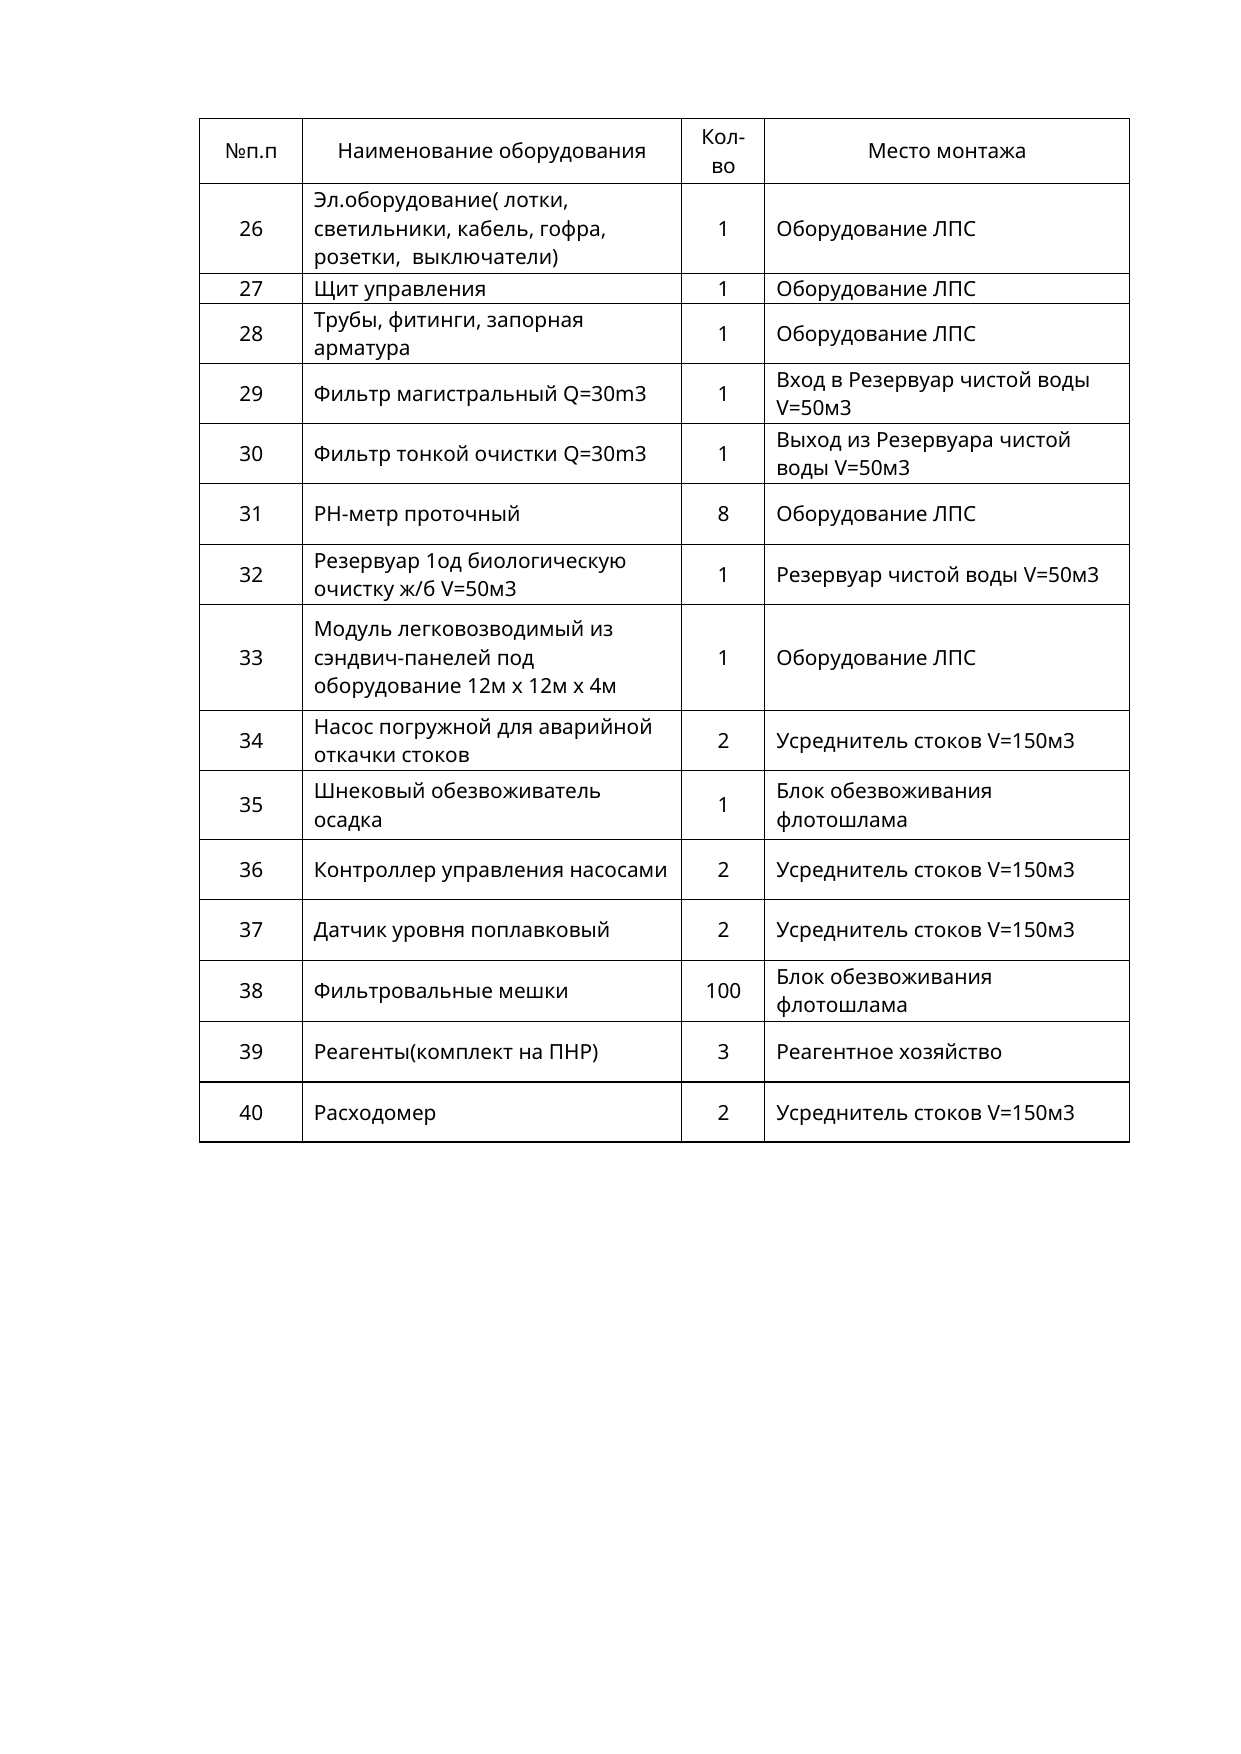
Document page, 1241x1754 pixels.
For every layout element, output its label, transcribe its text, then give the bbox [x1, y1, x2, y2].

table_cell Фильтр тонкой очистки Q=30m3 [303, 424, 681, 483]
table_cell 33 [200, 605, 302, 710]
table_cell 36 [200, 840, 302, 899]
table_cell Фильтр магистральный Q=30m3 [303, 364, 681, 423]
table_cell 2 [682, 1083, 764, 1141]
table_cell 37 [200, 900, 302, 959]
table_cell Оборудование ЛПС [765, 274, 1129, 303]
table_cell Оборудование ЛПС [765, 605, 1129, 710]
table_cell Трубы, фитинги, запорная арматура [303, 304, 681, 363]
table_cell Блок обезвоживания флотошлама [765, 771, 1129, 839]
table_cell Оборудование ЛПС [765, 184, 1129, 273]
table_cell Оборудование ЛПС [765, 484, 1129, 544]
table_cell Контроллер управления насосами [303, 840, 681, 899]
table_header Наименование оборудования [303, 119, 681, 183]
table_cell 1 [682, 605, 764, 710]
table_cell 40 [200, 1083, 302, 1141]
table_cell 34 [200, 711, 302, 770]
table_cell 27 [200, 274, 302, 303]
table_cell Вход в Резервуар чистой воды V=50м3 [765, 364, 1129, 423]
table_cell Усреднитель стоков V=150м3 [765, 900, 1129, 959]
table_cell Усреднитель стоков V=150м3 [765, 711, 1129, 770]
table_cell Резервуар 1од биологическую очистку ж/б V=50м3 [303, 545, 681, 604]
table_cell 100 [682, 961, 764, 1021]
table_cell РН-метр проточный [303, 484, 681, 544]
table_cell 2 [682, 900, 764, 959]
table_cell Оборудование ЛПС [765, 304, 1129, 363]
table_cell 1 [682, 545, 764, 604]
table_cell Усреднитель стоков V=150м3 [765, 840, 1129, 899]
table_header Кол-во [682, 119, 764, 183]
table_cell 31 [200, 484, 302, 544]
table_cell 30 [200, 424, 302, 483]
table_cell 1 [682, 424, 764, 483]
table_cell 1 [682, 771, 764, 839]
table_cell Шнековый обезвоживатель осадка [303, 771, 681, 839]
table_cell 38 [200, 961, 302, 1021]
table_cell Резервуар чистой воды V=50м3 [765, 545, 1129, 604]
table_cell Насос погружной для аварийной откачки стоков [303, 711, 681, 770]
table_cell Датчик уровня поплавковый [303, 900, 681, 959]
table_cell 2 [682, 840, 764, 899]
table_cell 1 [682, 274, 764, 303]
table_header Место монтажа [765, 119, 1129, 183]
table_cell Щит управления [303, 274, 681, 303]
table_cell Блок обезвоживания флотошлама [765, 961, 1129, 1021]
table_cell 1 [682, 364, 764, 423]
table_cell Эл.оборудование( лотки, светильники, кабель, гофра, розетки, выключатели) [303, 184, 681, 273]
table_cell 35 [200, 771, 302, 839]
table_cell Расходомер [303, 1083, 681, 1141]
table_cell 39 [200, 1022, 302, 1081]
table_cell Фильтровальные мешки [303, 961, 681, 1021]
table_cell 1 [682, 184, 764, 273]
table_cell 29 [200, 364, 302, 423]
table_cell 1 [682, 304, 764, 363]
table_cell 3 [682, 1022, 764, 1081]
table_cell Реагентное хозяйство [765, 1022, 1129, 1081]
table_cell 28 [200, 304, 302, 363]
table_cell 2 [682, 711, 764, 770]
table_header №п.п [200, 119, 302, 183]
table_cell Усреднитель стоков V=150м3 [765, 1083, 1129, 1141]
table_cell Выход из Резервуара чистой воды V=50м3 [765, 424, 1129, 483]
table_cell 8 [682, 484, 764, 544]
table_cell 32 [200, 545, 302, 604]
table_cell 26 [200, 184, 302, 273]
table_cell Реагенты(комплект на ПНР) [303, 1022, 681, 1081]
table_cell Модуль легковозводимый из сэндвич-панелей под оборудование 12м х 12м х 4м [303, 605, 681, 710]
